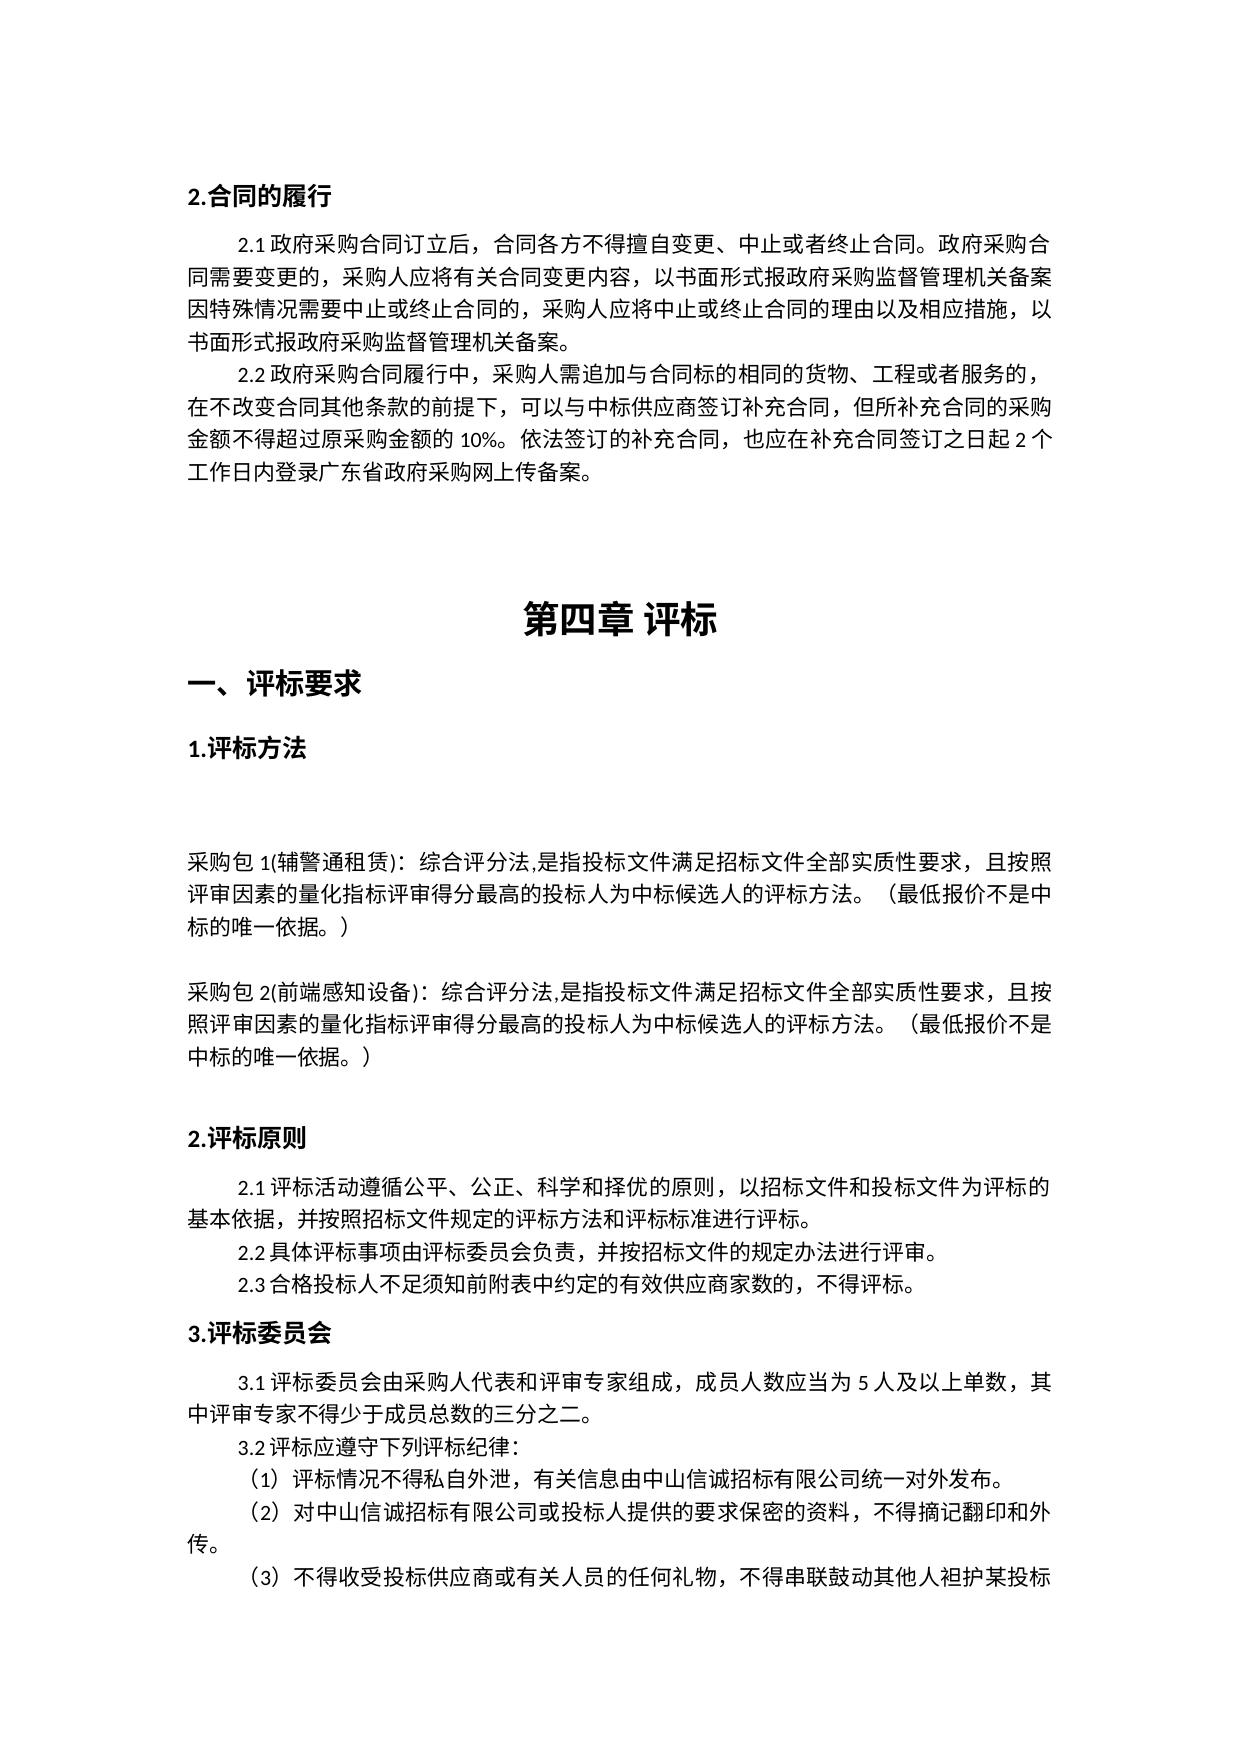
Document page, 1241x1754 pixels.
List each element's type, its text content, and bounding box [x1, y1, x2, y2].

text 3.评标委员会 [187, 1299, 1053, 1364]
text 3.2评标应遵守下列评标纪律： [187, 1429, 1053, 1462]
text 2.2政府采购合同履行中，采购人需追加与合同标的相同的货物、工程或者服务的，在不改变合同其他条款的前提下，可以与中标供应商签订补充合同，但所补充合同的采购金额不得超过原采购金额的10%。依法签订的补充合同，也应在补充合同签订之日起2个工作日内登录广东省政府采购网上传备案。 [187, 357, 1053, 487]
text 2.评标原则 [187, 1104, 1053, 1169]
text 2.2具体评标事项由评标委员会负责，并按招标文件的规定办法进行评审。 [187, 1234, 1053, 1267]
text 3.1评标委员会由采购人代表和评审专家组成，成员人数应当为5人及以上单数，其中评审专家不得少于成员总数的三分之二。 [187, 1364, 1053, 1429]
text 采购包2(前端感知设备)：综合评分法,是指投标文件满足招标文件全部实质性要求，且按照评审因素的量化指标评审得分最高的投标人为中标候选人的评标方法。（最低报价不是中标的唯一依据。） [187, 974, 1053, 1072]
text 一、评标要求 [187, 649, 1053, 714]
text 1.评标方法 [187, 714, 1053, 779]
text 2.1政府采购合同订立后，合同各方不得擅自变更、中止或者终止合同。政府采购合同需要变更的，采购人应将有关合同变更内容，以书面形式报政府采购监督管理机关备案；因特殊情况需要中止或终止合同的，采购人应将中止或终止合同的理由以及相应措施，以书面形式报政府采购监督管理机关备案。 [187, 227, 1053, 357]
text 采购包1(辅警通租赁)：综合评分法,是指投标文件满足招标文件全部实质性要求，且按照评审因素的量化指标评审得分最高的投标人为中标候选人的评标方法。（最低报价不是中标的唯一依据。） [187, 844, 1053, 942]
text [187, 1559, 1053, 1592]
text （2）对中山信诚招标有限公司或投标人提供的要求保密的资料，不得摘记翻印和外传。 [187, 1494, 1053, 1559]
text （1）评标情况不得私自外泄，有关信息由中山信诚招标有限公司统一对外发布。 [187, 1462, 1053, 1494]
text 2.3合格投标人不足须知前附表中约定的有效供应商家数的，不得评标。 [187, 1267, 1053, 1299]
text 2.1评标活动遵循公平、公正、科学和择优的原则，以招标文件和投标文件为评标的基本依据，并按照招标文件规定的评标方法和评标标准进行评标。 [187, 1169, 1053, 1234]
text 第四章 评标 [187, 584, 1053, 649]
text 2.合同的履行 [187, 162, 1053, 227]
